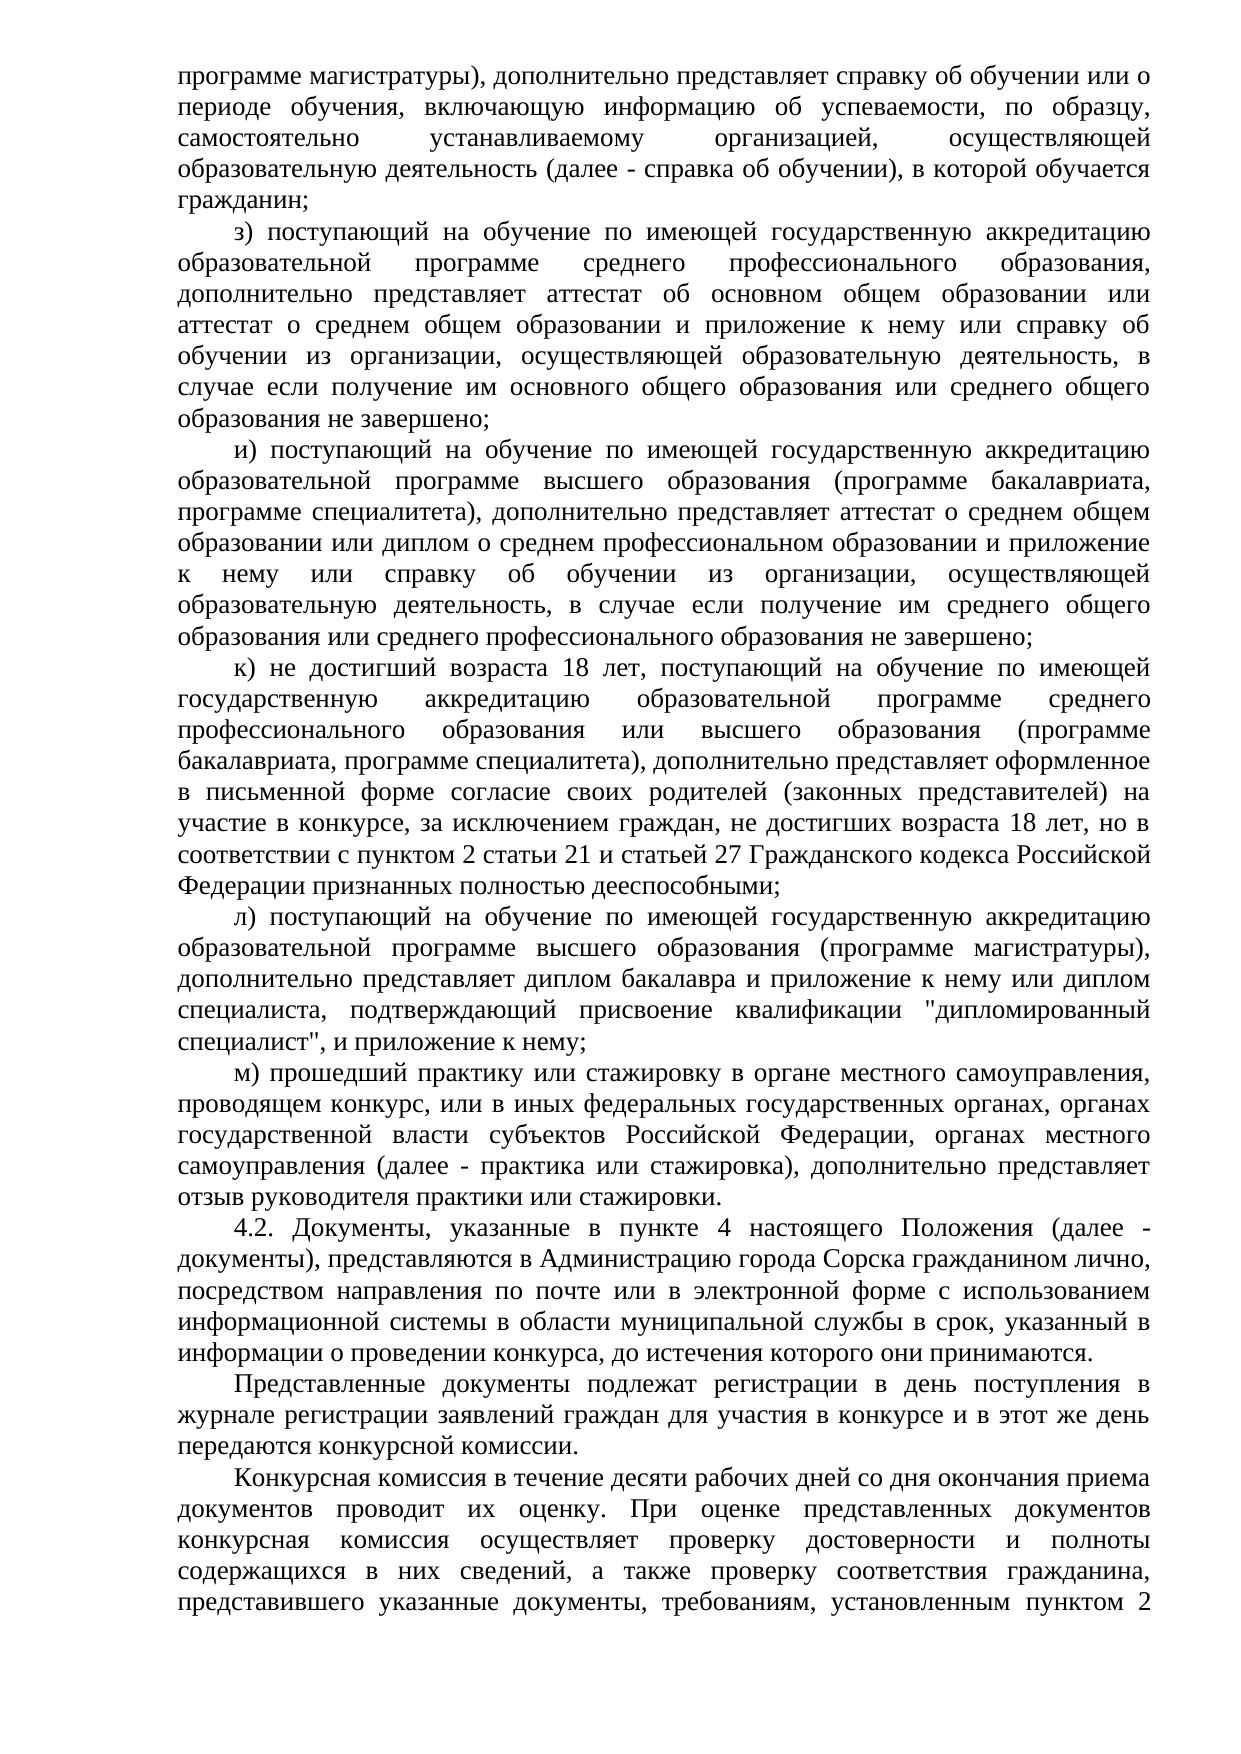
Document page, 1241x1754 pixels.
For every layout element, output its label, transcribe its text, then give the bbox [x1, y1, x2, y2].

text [177, 1461, 1152, 1616]
text з) поступающий на обучение по имеющей государственную аккредитацию образовательной программе среднего профессионального образования, дополнительно представляет аттестат об основном общем образовании или аттестат о среднем общем образовании и приложение к нему или справку об обучении из организации, осуществляющей образовательную деятельность, в случае если получение им основного общего образования или среднего общего образования не завершено; [177, 215, 1152, 433]
text м) прошедший практику или стажировку в органе местного самоуправления, проводящем конкурс, или в иных федеральных государственных органах, органах государственной власти субъектов Российской Федерации, органах местного самоуправления (далее - практика или стажировка), дополнительно представляет отзыв руководителя практики или стажировки. [177, 1056, 1152, 1211]
text к) не достигший возраста 18 лет, поступающий на обучение по имеющей государственную аккредитацию образовательной программе среднего профессионального образования или высшего образования (программе бакалавриата, программе специалитета), дополнительно представляет оформленное в письменной форме согласие своих родителей (законных представителей) на участие в конкурсе, за исключением граждан, не достигших возраста 18 лет, но в соответствии с пунктом 2 статьи 21 и статьей 27 Гражданского кодекса Российской Федерации признанных полностью дееспособными; [177, 651, 1152, 900]
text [177, 59, 1152, 215]
text 4.2. Документы, указанные в пункте 4 настоящего Положения (далее - документы), представляются в Администрацию города Сорска гражданином лично, посредством направления по почте или в электронной форме с использованием информационной системы в области муниципальной службы в срок, указанный в информации о проведении конкурса, до истечения которого они принимаются. [177, 1211, 1152, 1367]
text Представленные документы подлежат регистрации в день поступления в журнале регистрации заявлений граждан для участия в конкурсе и в этот же день передаются конкурсной комиссии. [177, 1367, 1152, 1461]
text л) поступающий на обучение по имеющей государственную аккредитацию образовательной программе высшего образования (программе магистратуры), дополнительно представляет диплом бакалавра и приложение к нему или диплом специалиста, подтверждающий присвоение квалификации "дипломированный специалист", и приложение к нему; [177, 900, 1152, 1056]
text и) поступающий на обучение по имеющей государственную аккредитацию образовательной программе высшего образования (программе бакалавриата, программе специалитета), дополнительно представляет аттестат о среднем общем образовании или диплом о среднем профессиональном образовании и приложение к нему или справку об обучении из организации, осуществляющей образовательную деятельность, в случае если получение им среднего общего образования или среднего профессионального образования не завершено; [177, 433, 1152, 651]
